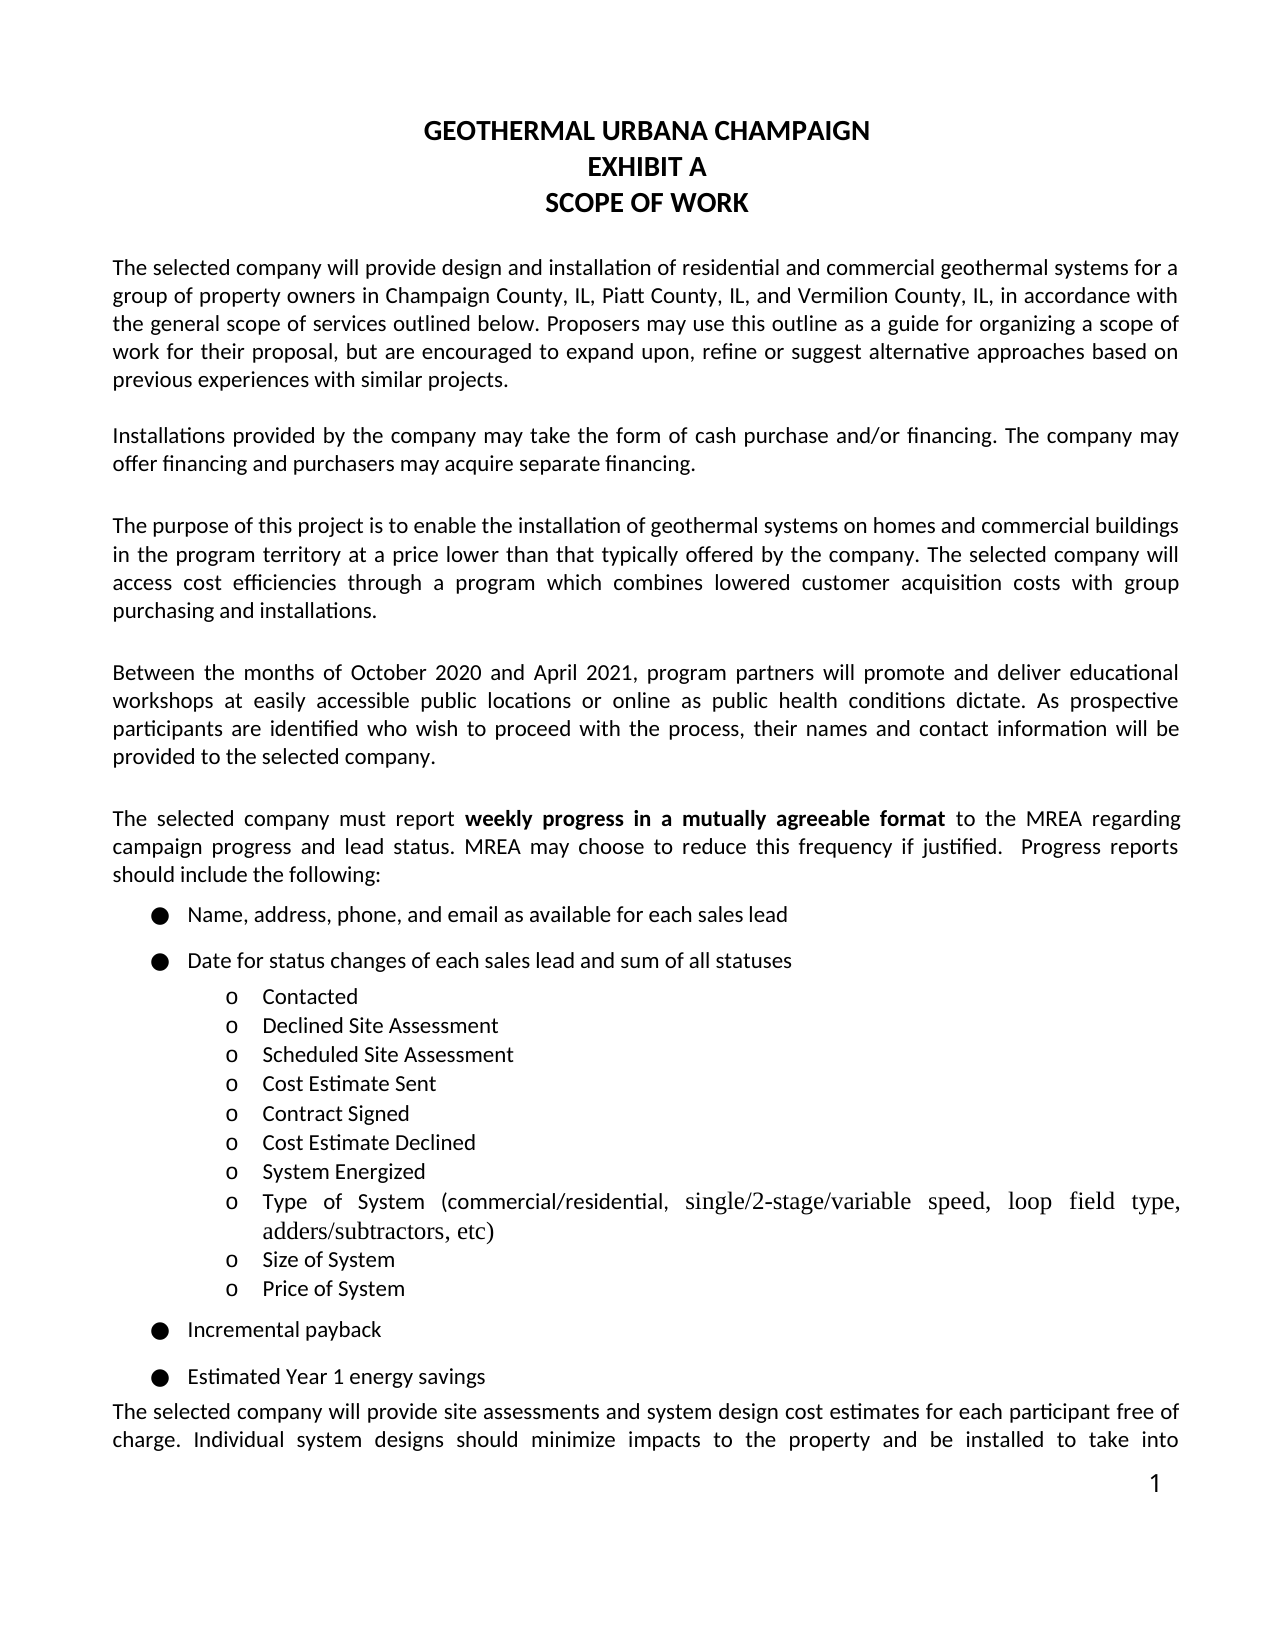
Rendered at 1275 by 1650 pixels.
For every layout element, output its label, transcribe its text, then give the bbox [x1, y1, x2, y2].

list Size of System [225, 1245, 1181, 1274]
text Installations provided by the company may take the form of cash purchase and/or financing. The company may offer financing and purchasers may acquire separate financing. [112, 422, 1181, 478]
list Contract Signed [225, 1099, 1181, 1128]
list Incremental payback [150, 1303, 1181, 1350]
list Contacted [225, 982, 1181, 1011]
list System Energized [225, 1157, 1181, 1186]
list Cost Estimate Declined [225, 1128, 1181, 1157]
text EXHIBIT A [112, 148, 1181, 184]
list Cost Estimate Sent [225, 1069, 1181, 1099]
list Type of System (commercial/residential, single/2-stage/variable speed, loop field type, adders/subtractors, etc) [225, 1186, 1181, 1245]
list Estimated Year 1 energy savings [150, 1350, 1181, 1397]
text The purpose of this project is to enable the installation of geothermal systems on homes and commercial buildings in the program territory at a price lower than that typically offered by the company. The selected company will access cost efficiencies through a program which combines lowered customer acquisition costs with group purchasing and installations. [112, 512, 1181, 624]
text Between the months of October 2020 and April 2021, program partners will promote and deliver educational workshops at easily accessible public locations or online as public health conditions dictate. As prospective participants are identified who wish to proceed with the process, their names and contact information will be provided to the selected company. [112, 658, 1181, 770]
list Price of System [225, 1274, 1181, 1303]
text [112, 1397, 1181, 1453]
text SCOPE OF WORK [112, 184, 1181, 219]
list Scheduled Site Assessment [225, 1040, 1181, 1069]
list Date for status changes of each sales lead and sum of all statuses [150, 935, 1181, 982]
text The selected company must report weekly progress in a mutually agreeable format to the MREA regarding campaign progress and lead status. MREA may choose to reduce this frequency if justified. Progress reports should include the following: [112, 804, 1181, 888]
list Declined Site Assessment [225, 1011, 1181, 1040]
list Name, address, phone, and email as available for each sales lead [150, 888, 1181, 935]
text The selected company will provide design and installation of residential and commercial geothermal systems for a group of property owners in Champaign County, IL, Piatt County, IL, and Vermilion County, IL, in accordance with the general scope of services outlined below. Proposers may use this outline as a guide for organizing a scope of work for their proposal, but are encouraged to expand upon, refine or suggest alternative approaches based on previous experiences with similar projects. [112, 253, 1181, 393]
text GEOTHERMAL URBANA CHAMPAIGN [112, 112, 1181, 148]
